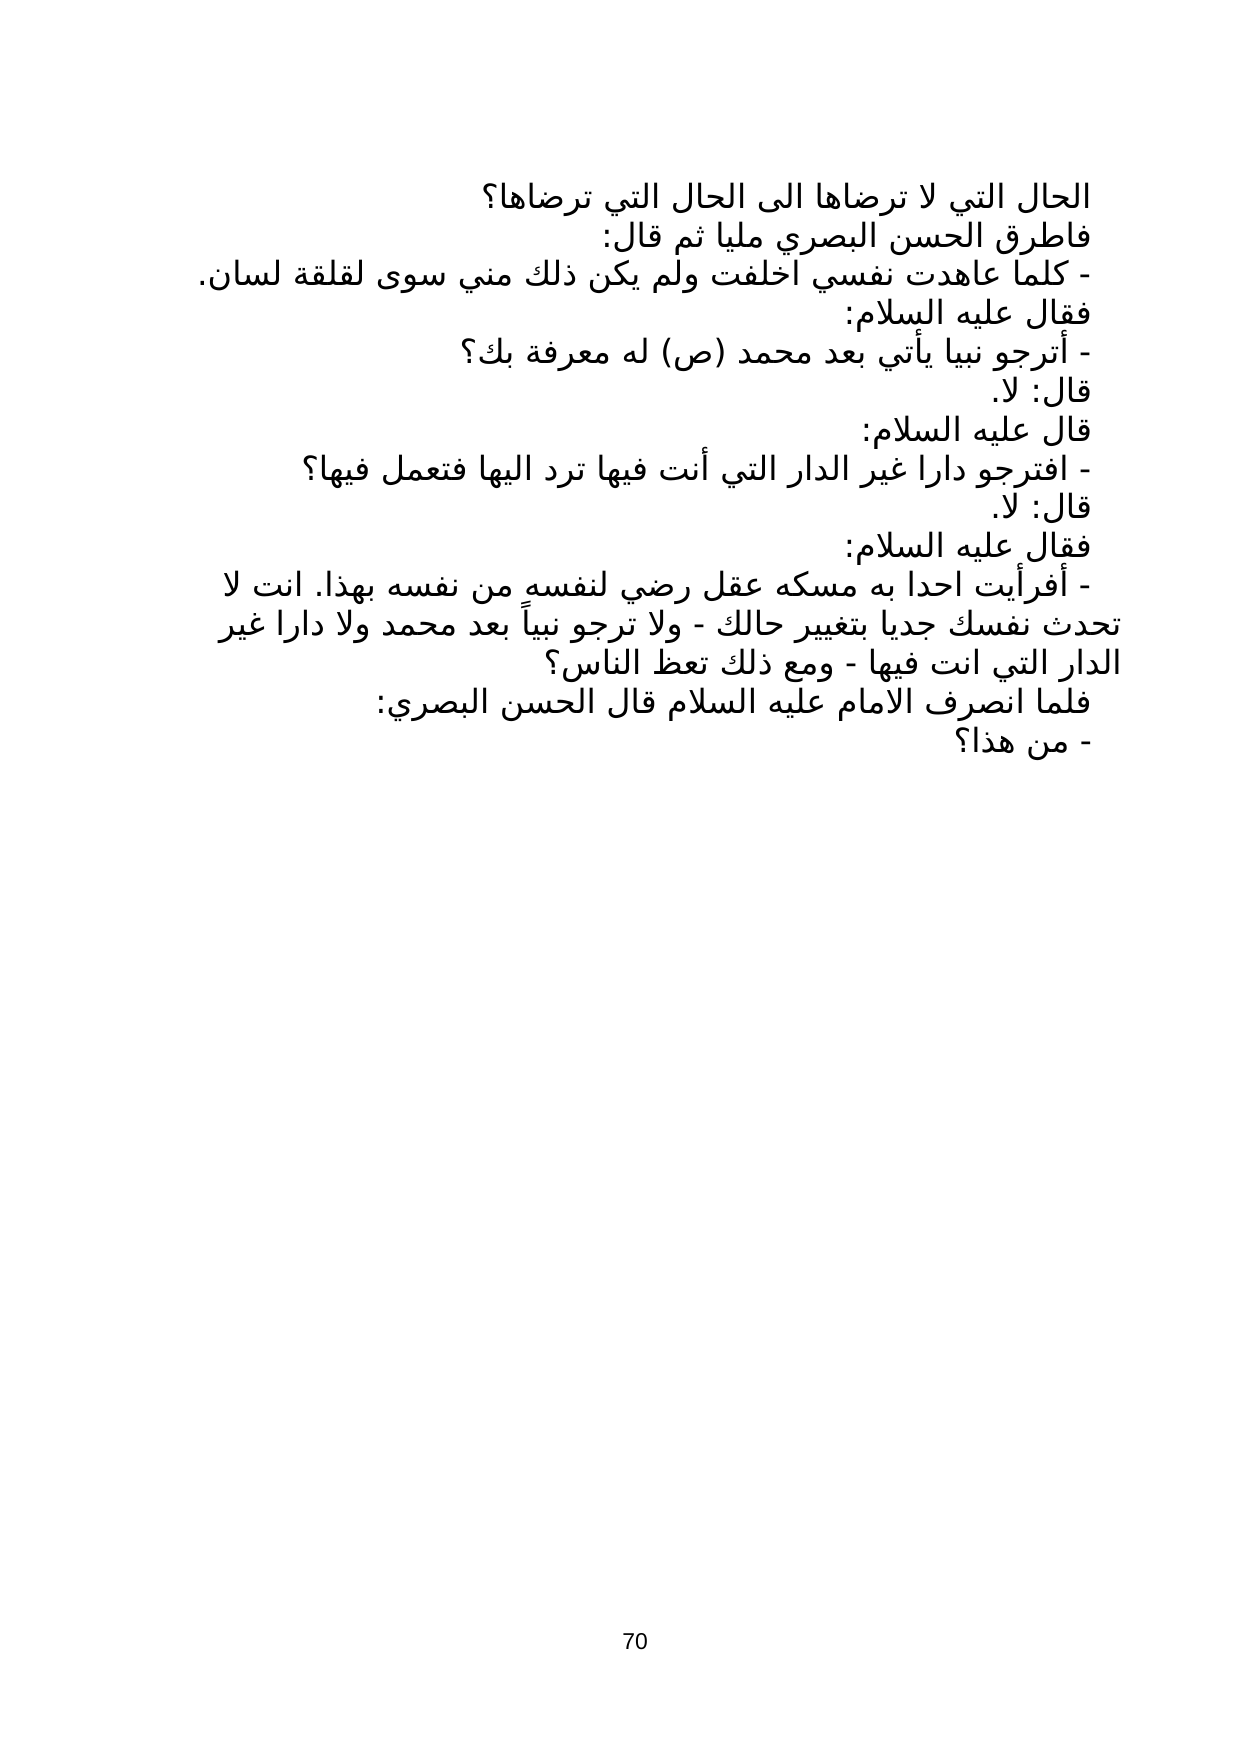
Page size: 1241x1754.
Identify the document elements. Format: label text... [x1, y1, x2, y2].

text فلما انصرف الامام عليه السلام قال الحسن البصري: [148, 682, 1122, 721]
text فقال عليه السلام: [148, 294, 1122, 333]
text قال عليه السلام: [148, 410, 1122, 449]
text - افترجو دارا غير الدار التي أنت فيها ترد اليها فتعمل فيها؟ [148, 449, 1122, 488]
text فاطرق الحسن البصري مليا ثم قال: [148, 216, 1122, 255]
text الحال التي لا ترضاها الى الحال التي ترضاها؟ [148, 177, 1122, 216]
text قال: لا. [148, 488, 1122, 527]
text - كلما عاهدت نفسي اخلفت ولم يكن ذلك مني سوى لقلقة لسان. [148, 255, 1122, 294]
text - أترجو نبيا يأتي بعد محمد (ص) له معرفة بك؟ [148, 333, 1122, 371]
text قال: لا. [148, 371, 1122, 410]
text فقال عليه السلام: [148, 527, 1122, 566]
text - أفرأيت احدا به مسكه عقل رضي لنفسه من نفسه بهذا. انت لا تحدث نفسك جديا بتغيير حالك - ولا ترجو نبياً بعد محمد ولا دارا غير الدار التي انت فيها - ومع ذلك تعظ الناس؟ [148, 566, 1122, 682]
text - من هذا؟ [148, 721, 1122, 760]
